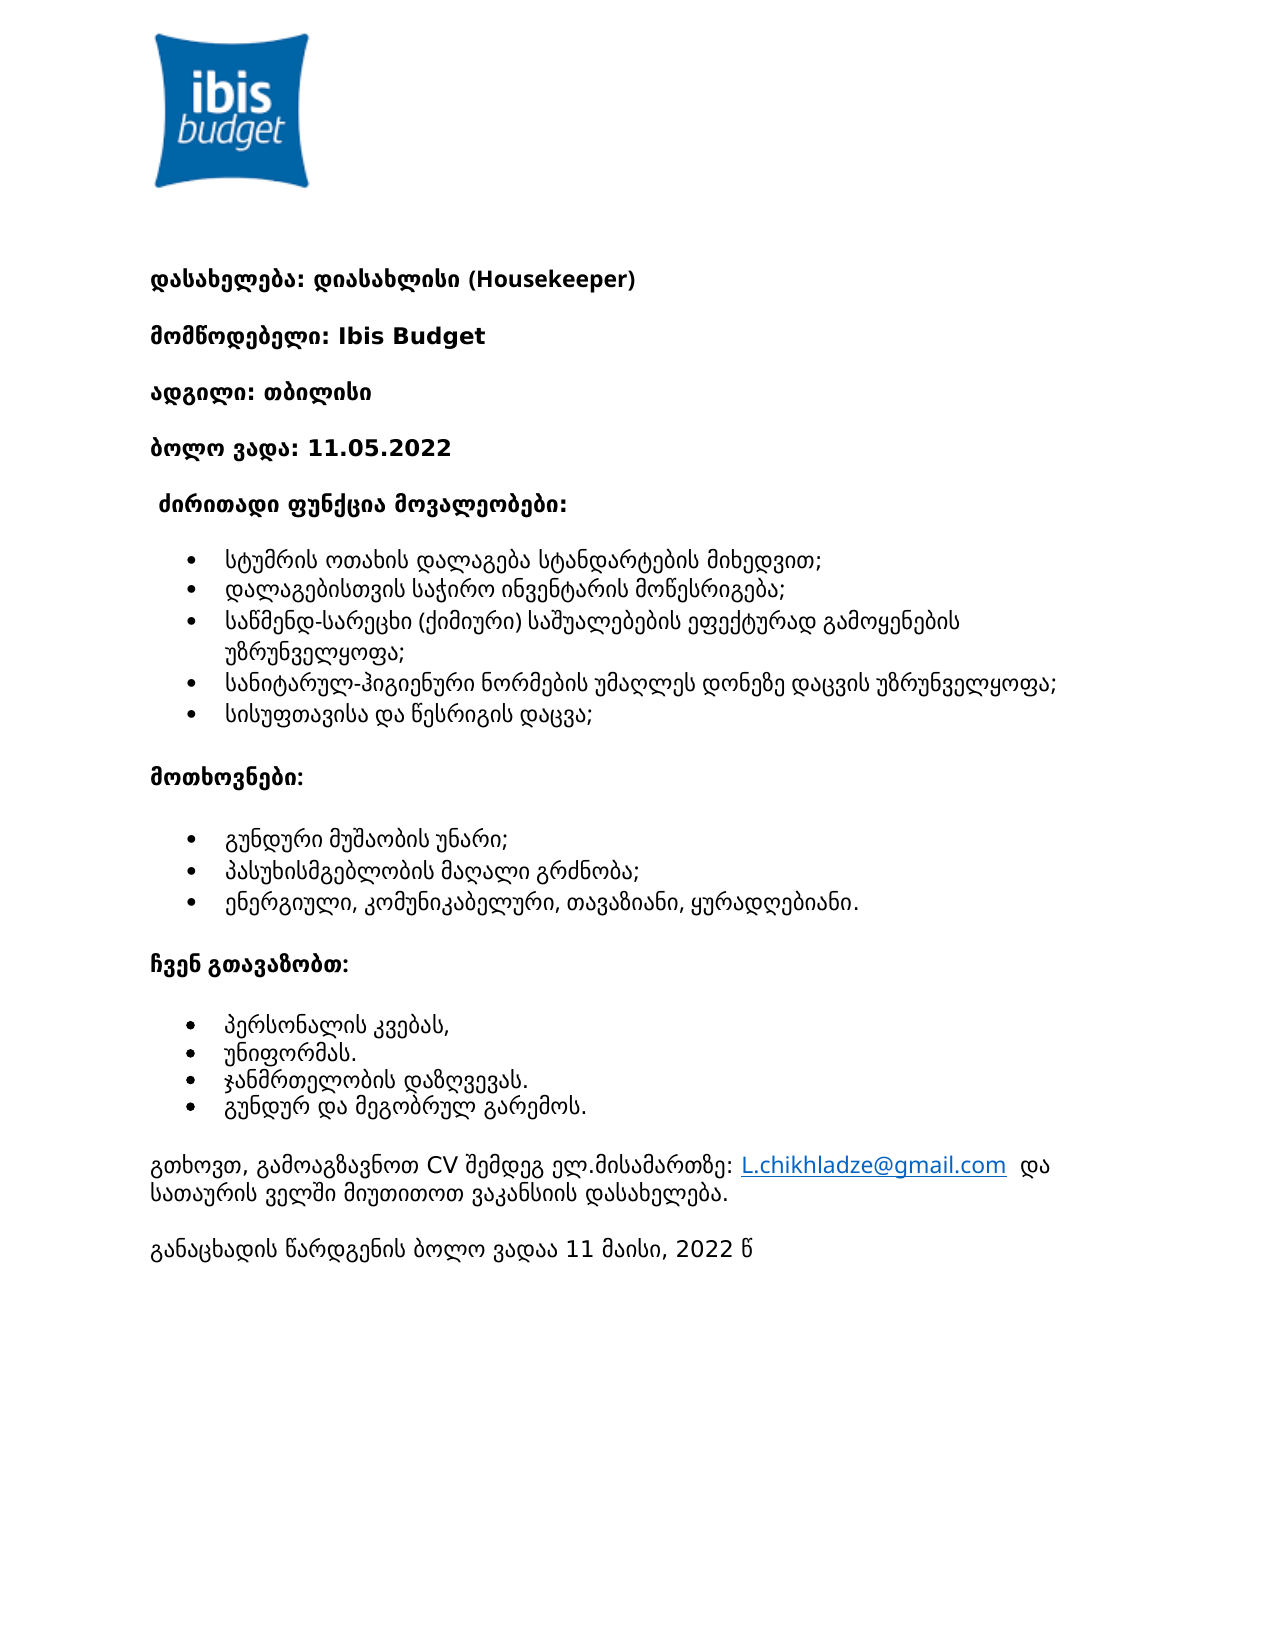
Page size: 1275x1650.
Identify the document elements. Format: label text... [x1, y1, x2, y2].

list საწმენდ-სარეცხი (ქიმიური) საშუალებების ეფექტურად გამოყენების უზრუნველყოფა; [187, 605, 1125, 667]
list სისუფთავისა და წესრიგის დაცვა; [187, 698, 1125, 730]
text ბოლო ვადა: 11.05.2022 [150, 435, 1125, 462]
list გუნდურ და მეგობრულ გარემოს. [186, 1093, 1125, 1120]
text ჩვენ გთავაზობთ: [150, 948, 1125, 980]
list პასუხისმგებლობის მაღალი გრძნობა; [187, 855, 1125, 886]
text მომწოდებელი: Ibis Budget [150, 323, 1125, 350]
text ადგილი: თბილისი [150, 379, 1125, 406]
list ენერგიული, კომუნიკაბელური, თავაზიანი, ყურადღებიანი. [187, 886, 1125, 917]
list დალაგებისთვის საჭირო ინვენტარის მოწესრიგება; [187, 573, 1125, 605]
text ძირითადი ფუნქცია მოვალეობები: [150, 491, 1125, 518]
text განაცხადის წარდგენის ბოლო ვადაა 11 მაისი, 2022 წ [150, 1236, 1125, 1263]
list სტუმრის ოთახის დალაგება სტანდარტების მიხედვით; [187, 547, 1125, 573]
picture [0, 0, 499, 227]
list ჯანმრთელობის დაზღვევას. [186, 1067, 1125, 1093]
text გთხოვთ, გამოაგზავნოთ CV შემდეგ ელ.მისამართზე: L.chikhladze@gmail.com და სათაურის ველში მიუთითოთ ვაკანსიის დასახელება. [150, 1149, 1125, 1207]
list უნიფორმას. [186, 1040, 1125, 1067]
text დასახელება: დიასახლისი (Housekeeper) [150, 263, 1125, 294]
list პერსონალის კვებას, [186, 1009, 1125, 1040]
text მოთხოვნები: [150, 761, 1125, 792]
list სანიტარულ-ჰიგიენური ნორმების უმაღლეს დონეზე დაცვის უზრუნველყოფა; [187, 667, 1125, 698]
list გუნდური მუშაობის უნარი; [187, 823, 1125, 855]
